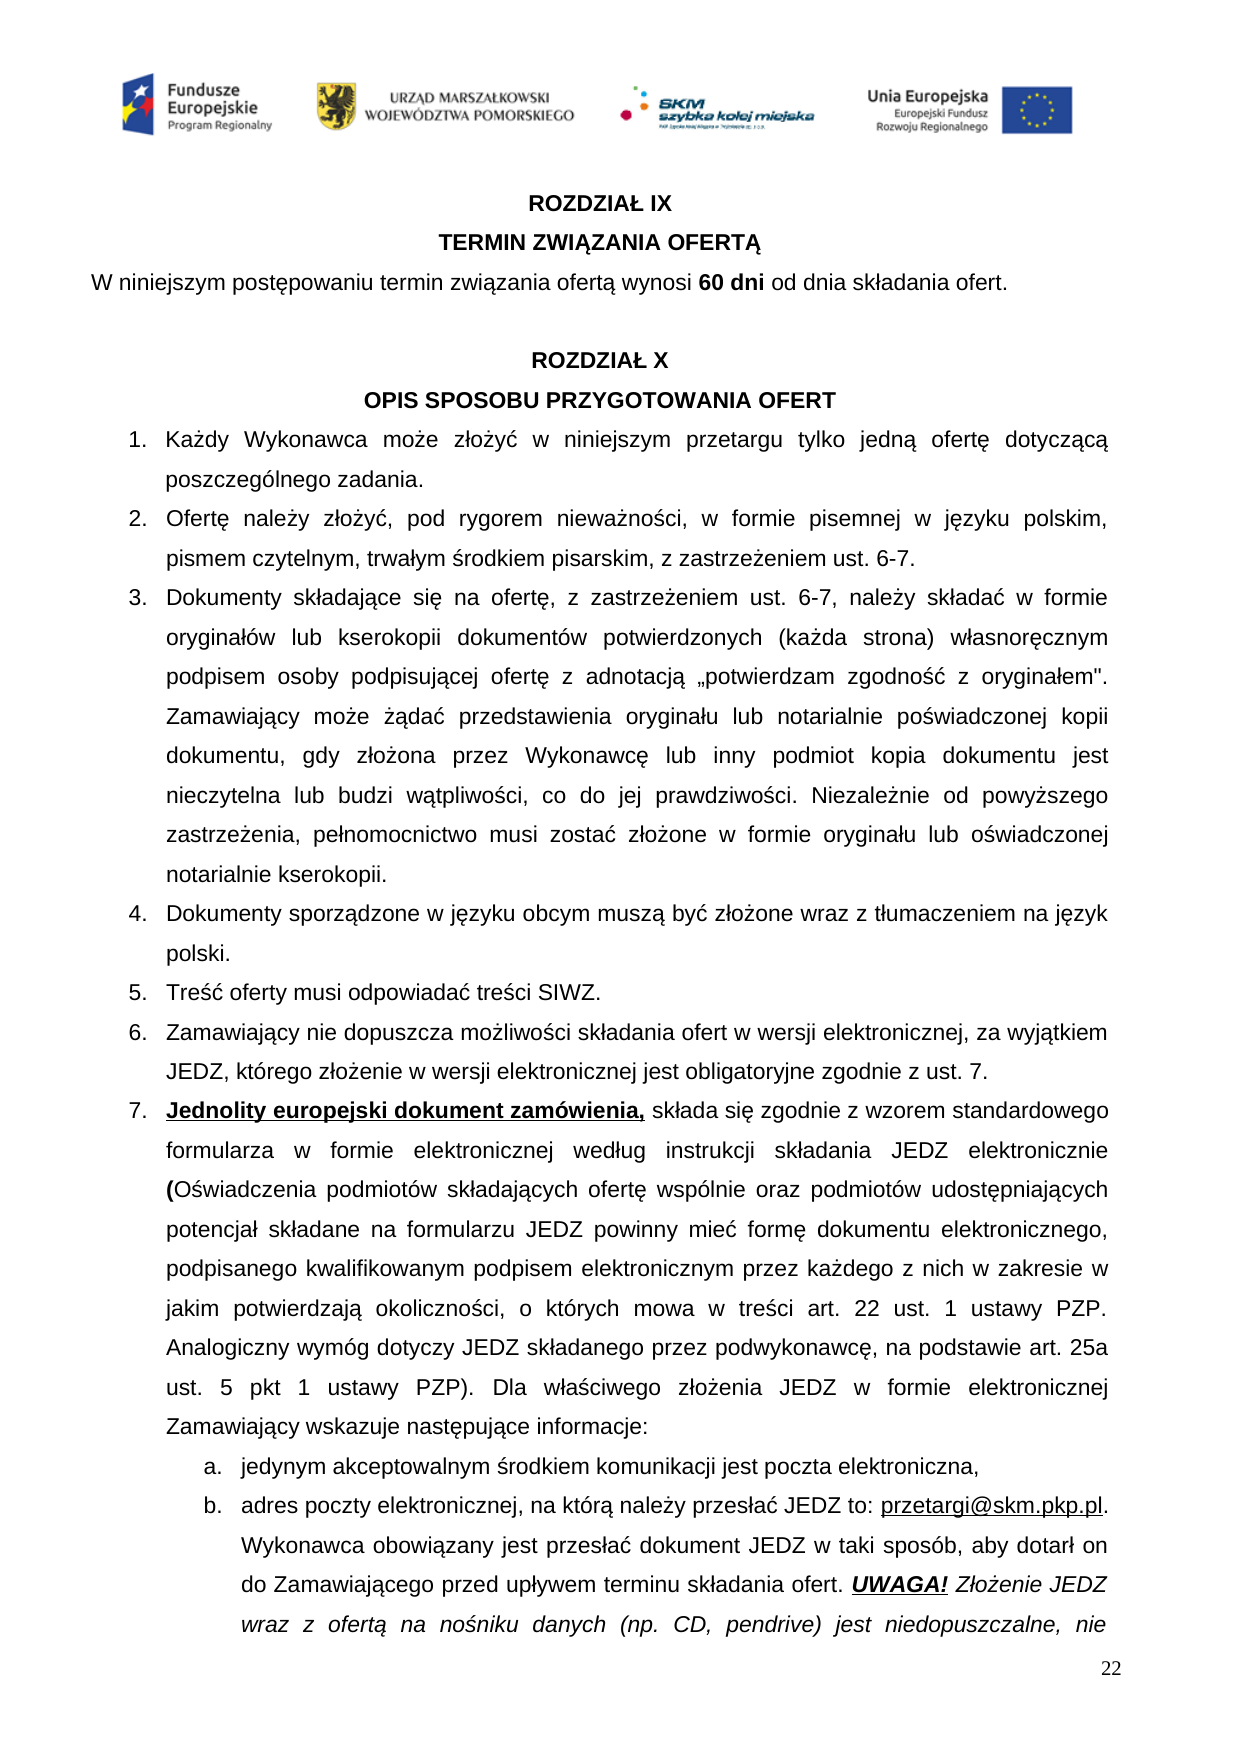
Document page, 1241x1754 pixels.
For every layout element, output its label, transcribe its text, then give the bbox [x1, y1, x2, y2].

text ROZDZIAŁ X [91, 347, 1109, 374]
list Treść oferty musi odpowiadać treści SIWZ. [128, 979, 1109, 1005]
list Dokumenty składające się na ofertę, z zastrzeżeniem ust. 6-7, należy składać w formie oryginałów lub kserokopii dokumentów potwierdzonych (każda strona) własnoręcznym podpisem osoby podpisującej ofertę z adnotacją „potwierdzam zgodność z oryginałem". Zamawiający może żądać przedstawienia oryginału lub notarialnie poświadczonej kopii dokumentu, gdy złożona przez Wykonawcę lub inny podmiot kopia dokumentu jest nieczytelna lub budzi wątpliwości, co do jej prawdziwości. Niezależnie od powyższego zastrzeżenia, pełnomocnictwo musi zostać złożone w formie oryginału lub oświadczonej notarialnie kserokopii. [128, 584, 1109, 887]
list Każdy Wykonawca może złożyć w niniejszym przetargu tylko jedną ofertę dotyczącą poszczególnego zadania. [128, 426, 1109, 492]
list jedynym akceptowalnym środkiem komunikacji jest poczta elektroniczna, [203, 1453, 1109, 1479]
list Zamawiający nie dopuszcza możliwości składania ofert w wersji elektronicznej, za wyjątkiem JEDZ, którego złożenie w wersji elektronicznej jest obligatoryjne zgodnie z ust. 7. [128, 1018, 1109, 1084]
list Dokumenty sporządzone w języku obcym muszą być złożone wraz z tłumaczeniem na język polski. [128, 900, 1109, 966]
text TERMIN ZWIĄZANIA OFERTĄ [91, 229, 1109, 255]
list Jednolity europejski dokument zamówienia, składa się zgodnie z wzorem standardowego formularza w formie elektronicznej według instrukcji składania JEDZ elektronicznie (Oświadczenia podmiotów składających ofertę wspólnie oraz podmiotów udostępniających potencjał składane na formularzu JEDZ powinny mieć formę dokumentu elektronicznego, podpisanego kwalifikowanym podpisem elektronicznym przez każdego z nich w zakresie w jakim potwierdzają okoliczności, o których mowa w treści art. 22 ust. 1 ustawy PZP. Analogiczny wymóg dotyczy JEDZ składanego przez podwykonawcę, na podstawie art. 25a ust. 5 pkt 1 ustawy PZP). Dla właściwego złożenia JEDZ w formie elektronicznej Zamawiający wskazuje następujące informacje: [128, 1097, 1109, 1440]
text W niniejszym postępowaniu termin związania ofertą wynosi 60 dni od dnia składania ofert. [91, 268, 1109, 295]
text ROZDZIAŁ IX [91, 189, 1109, 216]
picture [113, 73, 1087, 150]
list Ofertę należy złożyć, pod rygorem nieważności, w formie pisemnej w języku polskim, pismem czytelnym, trwałym środkiem pisarskim, z zastrzeżeniem ust. 6-7. [128, 505, 1109, 571]
text OPIS SPOSOBU PRZYGOTOWANIA OFERT [91, 387, 1109, 413]
